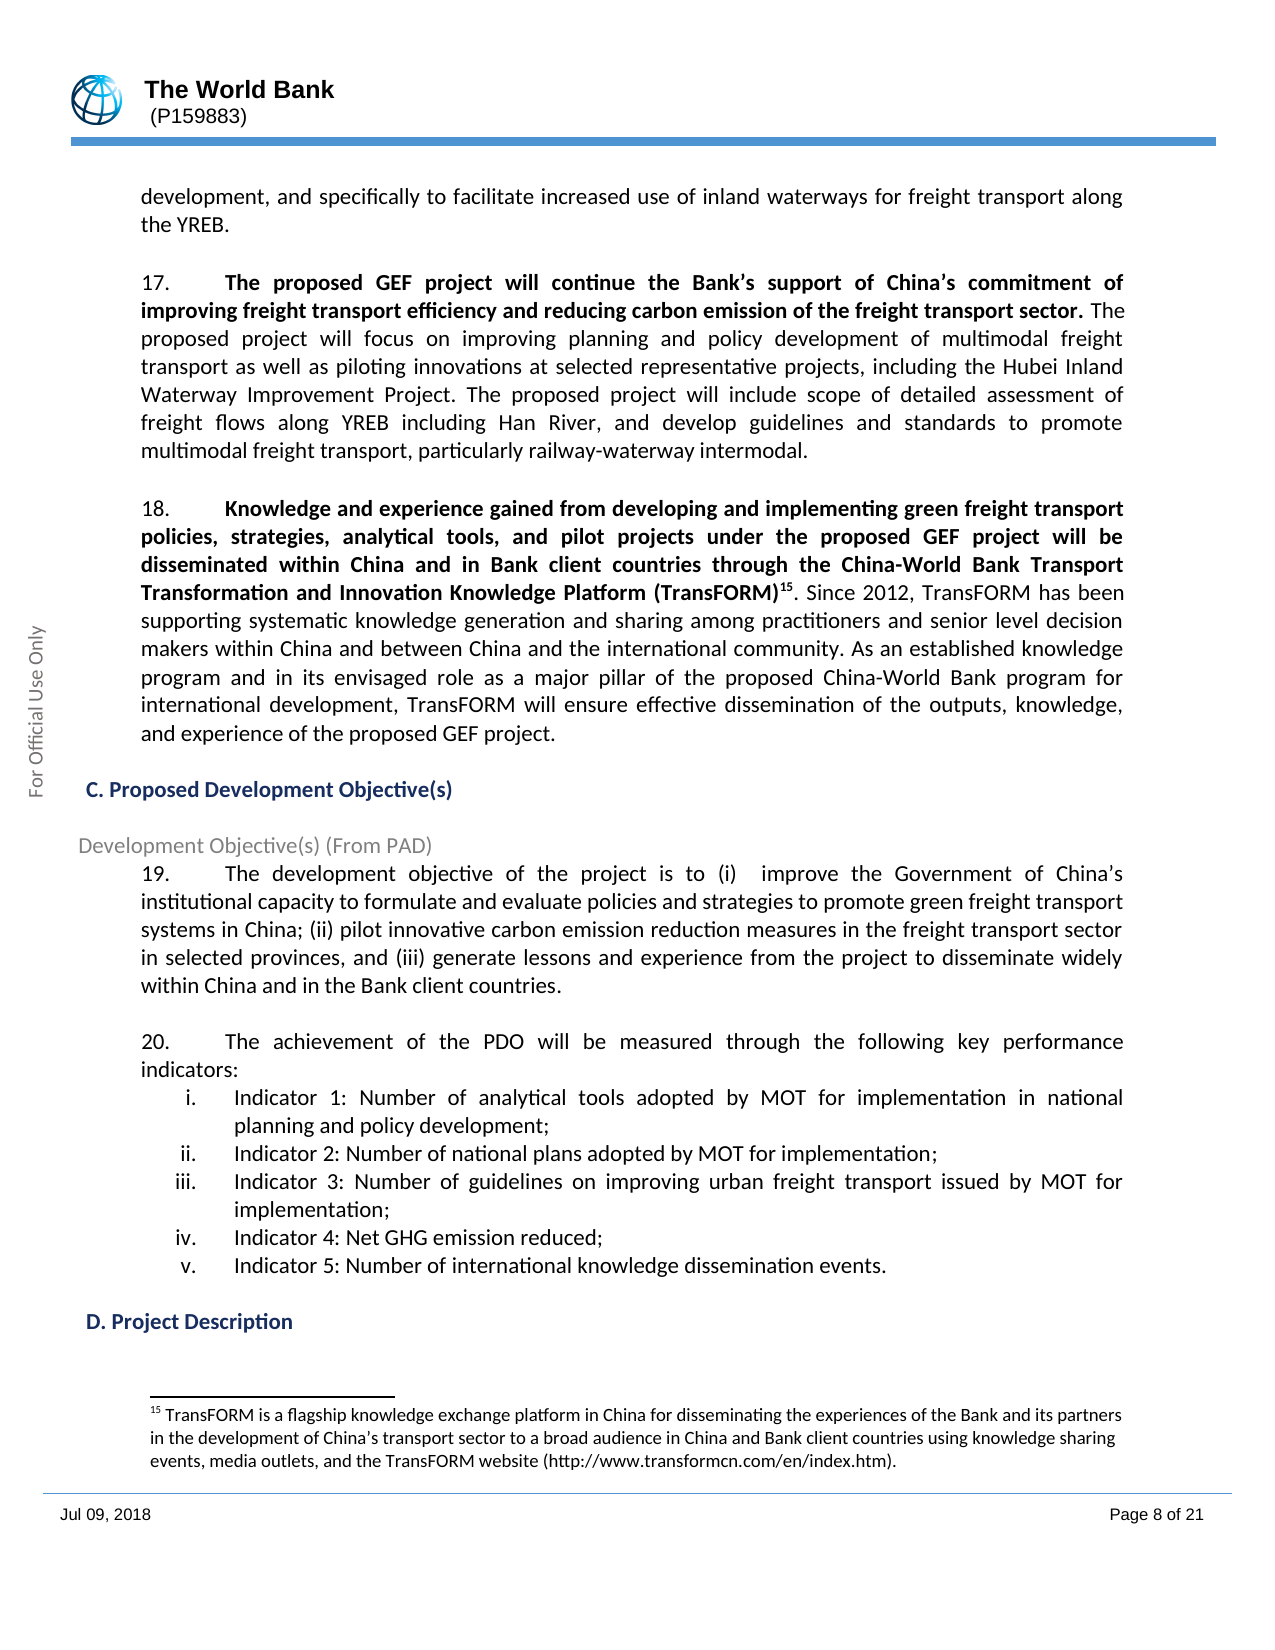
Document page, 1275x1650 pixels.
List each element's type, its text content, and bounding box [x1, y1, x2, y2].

text Development Objective(s) (From PAD) [78, 831, 1197, 859]
list Indicator 4: Net GHG emission reduced; [196, 1223, 1125, 1251]
picture [71, 75, 123, 125]
list Indicator 2: Number of national plans adopted by MOT for implementation; [196, 1139, 1125, 1167]
table_header D. Project Description [75, 1307, 1199, 1335]
list Indicator 1: Number of analytical tools adopted by MOT for implementation in national planning and policy development; [196, 1083, 1125, 1139]
list Indicator 5: Number of international knowledge dissemination events. [196, 1251, 1125, 1279]
picture [103, 75, 123, 113]
list The development objective of the project is to (i) improve the Government of China’s institutional capacity to formulate and evaluate policies and strategies to promote green freight transport systems in China; (ii) pilot innovative carbon emission reduction measures in the freight transport sector in selected provinces, and (iii) generate lessons and experience from the project to disseminate widely within China and in the Bank client countries. [141, 859, 1125, 999]
table_header C. Proposed Development Objective(s) [75, 775, 1199, 803]
picture [87, 83, 95, 90]
list The achievement of the PDO will be measured through the following key performance indicators: [141, 1027, 1125, 1083]
list The proposed GEF project will continue the Bank’s support of China’s commitment of improving freight transport efficiency and reducing carbon emission of the freight transport sector. The proposed project will focus on improving planning and policy development of multimodal freight transport as well as piloting innovations at selected representative projects, including the Hubei Inland Waterway Improvement Project. The proposed project will include scope of detailed assessment of freight flows along YREB including Han River, and develop guidelines and standards to promote multimodal freight transport, particularly railway-waterway intermodal. [141, 268, 1125, 464]
list Knowledge and experience gained from developing and implementing green freight transport policies, strategies, analytical tools, and pilot projects under the proposed GEF project will be disseminated within China and in Bank client countries through the China-World Bank Transport Transformation and Innovation Knowledge Platform (TransFORM). Since 2012, TransFORM has been supporting systematic knowledge generation and sharing among practitioners and senior level decision makers within China and between China and the international community. As an established knowledge program and in its envisaged role as a major pillar of the proposed China-World Bank program for international development, TransFORM will ensure effective dissemination of the outputs, knowledge, and experience of the proposed GEF project. [141, 494, 1125, 747]
list Indicator 3: Number of guidelines on improving urban freight transport issued by MOT for implementation; [196, 1167, 1125, 1223]
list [141, 182, 1125, 238]
picture [95, 86, 101, 94]
